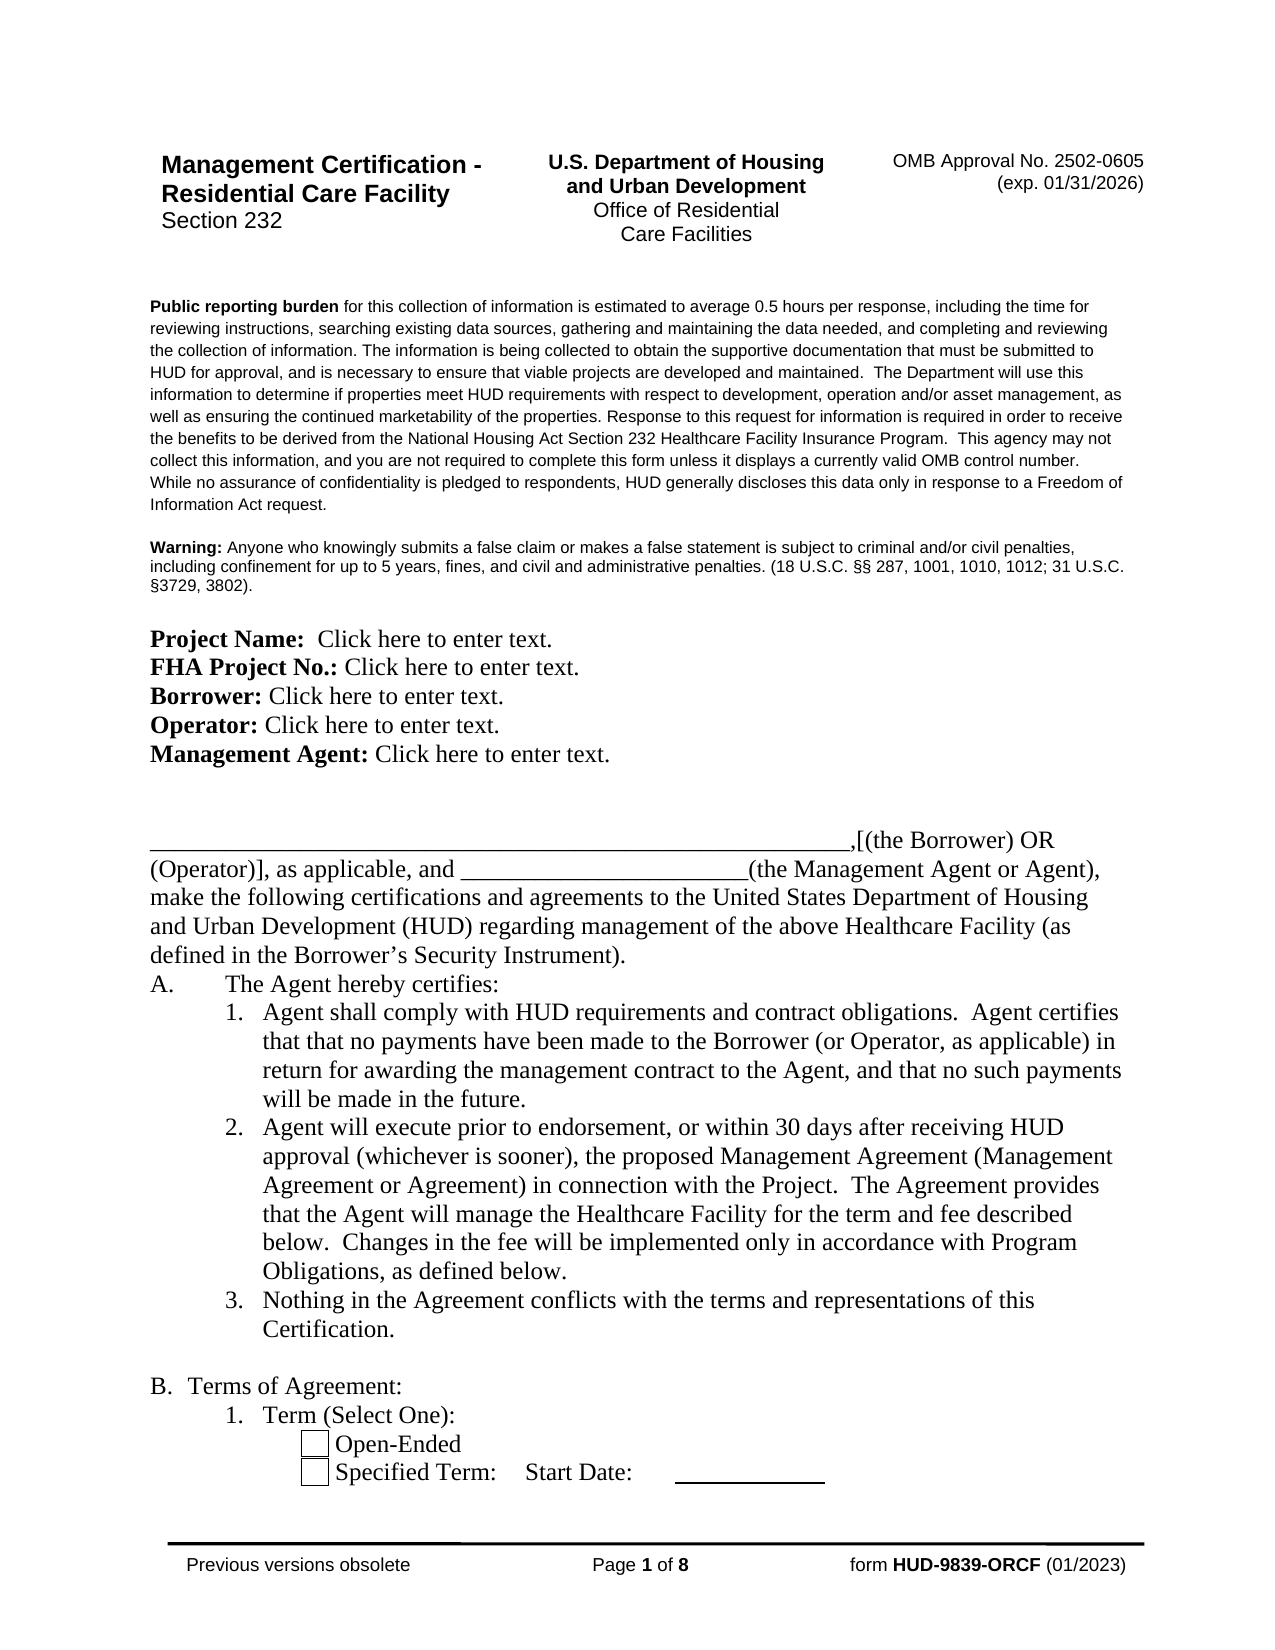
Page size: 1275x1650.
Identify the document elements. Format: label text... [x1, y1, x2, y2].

table_header U.S. Department of Housing and Urban Development Office of Residential Care Facilities [527, 150, 846, 246]
list Nothing in the Agreement conflicts with the terms and representations of this Certification. [225, 1285, 1125, 1342]
list Open-Ended [300, 1429, 1125, 1457]
text ________________________________________________________,[(the Borrower) OR (Operator)], as applicable, and _______________________(the Management Agent or Agent), make the following certifications and agreements to the United States Department of Housing and Urban Development (HUD) regarding management of the above Healthcare Facility (as defined in the Borrower’s Security Instrument). [150, 825, 1125, 969]
text Project Name: Click here to enter text. [150, 624, 1125, 652]
list Terms of Agreement: [150, 1371, 1125, 1400]
text Operator: Click here to enter text. [150, 710, 1125, 739]
text FHA Project No.: Click here to enter text. [150, 652, 1125, 681]
list Agent will execute prior to endorsement, or within 30 days after receiving HUD approval (whichever is sooner), the proposed Management Agreement (Management Agreement or Agreement) in connection with the Project. The Agreement provides that the Agent will manage the Healthcare Facility for the term and fee described below. Changes in the fee will be implemented only in accordance with Program Obligations, as defined below. [225, 1112, 1125, 1285]
list Term (Select One): [225, 1400, 1125, 1429]
list Agent shall comply with HUD requirements and contract obligations. Agent certifies that that no payments have been made to the Borrower (or Operator, as applicable) in return for awarding the management contract to the Agent, and that no such payments will be made in the future. [225, 997, 1125, 1112]
table_header OMB Approval No. 2502-0605 (exp. 01/31/2026) [846, 150, 1155, 246]
text Public reporting burden for this collection of information is estimated to average 0.5 hours per response, including the time for reviewing instructions, searching existing data sources, gathering and maintaining the data needed, and completing and reviewing the collection of information. The information is being collected to obtain the supportive documentation that must be submitted to HUD for approval, and is necessary to ensure that viable projects are developed and maintained. The Department will use this information to determine if properties meet HUD requirements with respect to development, operation and/or asset management, as well as ensuring the continued marketability of the properties. Response to this request for information is required in order to receive the benefits to be derived from the National Housing Act Section 232 Healthcare Facility Insurance Program. This agency may not collect this information, and you are not required to complete this form unless it displays a currently valid OMB control number. While no assurance of confidentiality is pledged to respondents, HUD generally discloses this data only in response to a Freedom of Information Act request. [150, 297, 1125, 514]
list Specified Term: Start Date: [300, 1457, 1125, 1486]
text Management Agent: Click here to enter text. [150, 739, 1125, 767]
text Warning: Anyone who knowingly submits a false claim or makes a false statement is subject to criminal and/or civil penalties, including confinement for up to 5 years, fines, and civil and administrative penalties. (18 U.S.C. §§ 287, 1001, 1010, 1012; 31 U.S.C. §3729, 3802). [150, 537, 1125, 595]
list The Agent hereby certifies: [150, 969, 1125, 997]
table_header Management Certification -Residential Care Facility Section 232 [150, 150, 527, 246]
text Borrower: Click here to enter text. [150, 681, 1125, 710]
